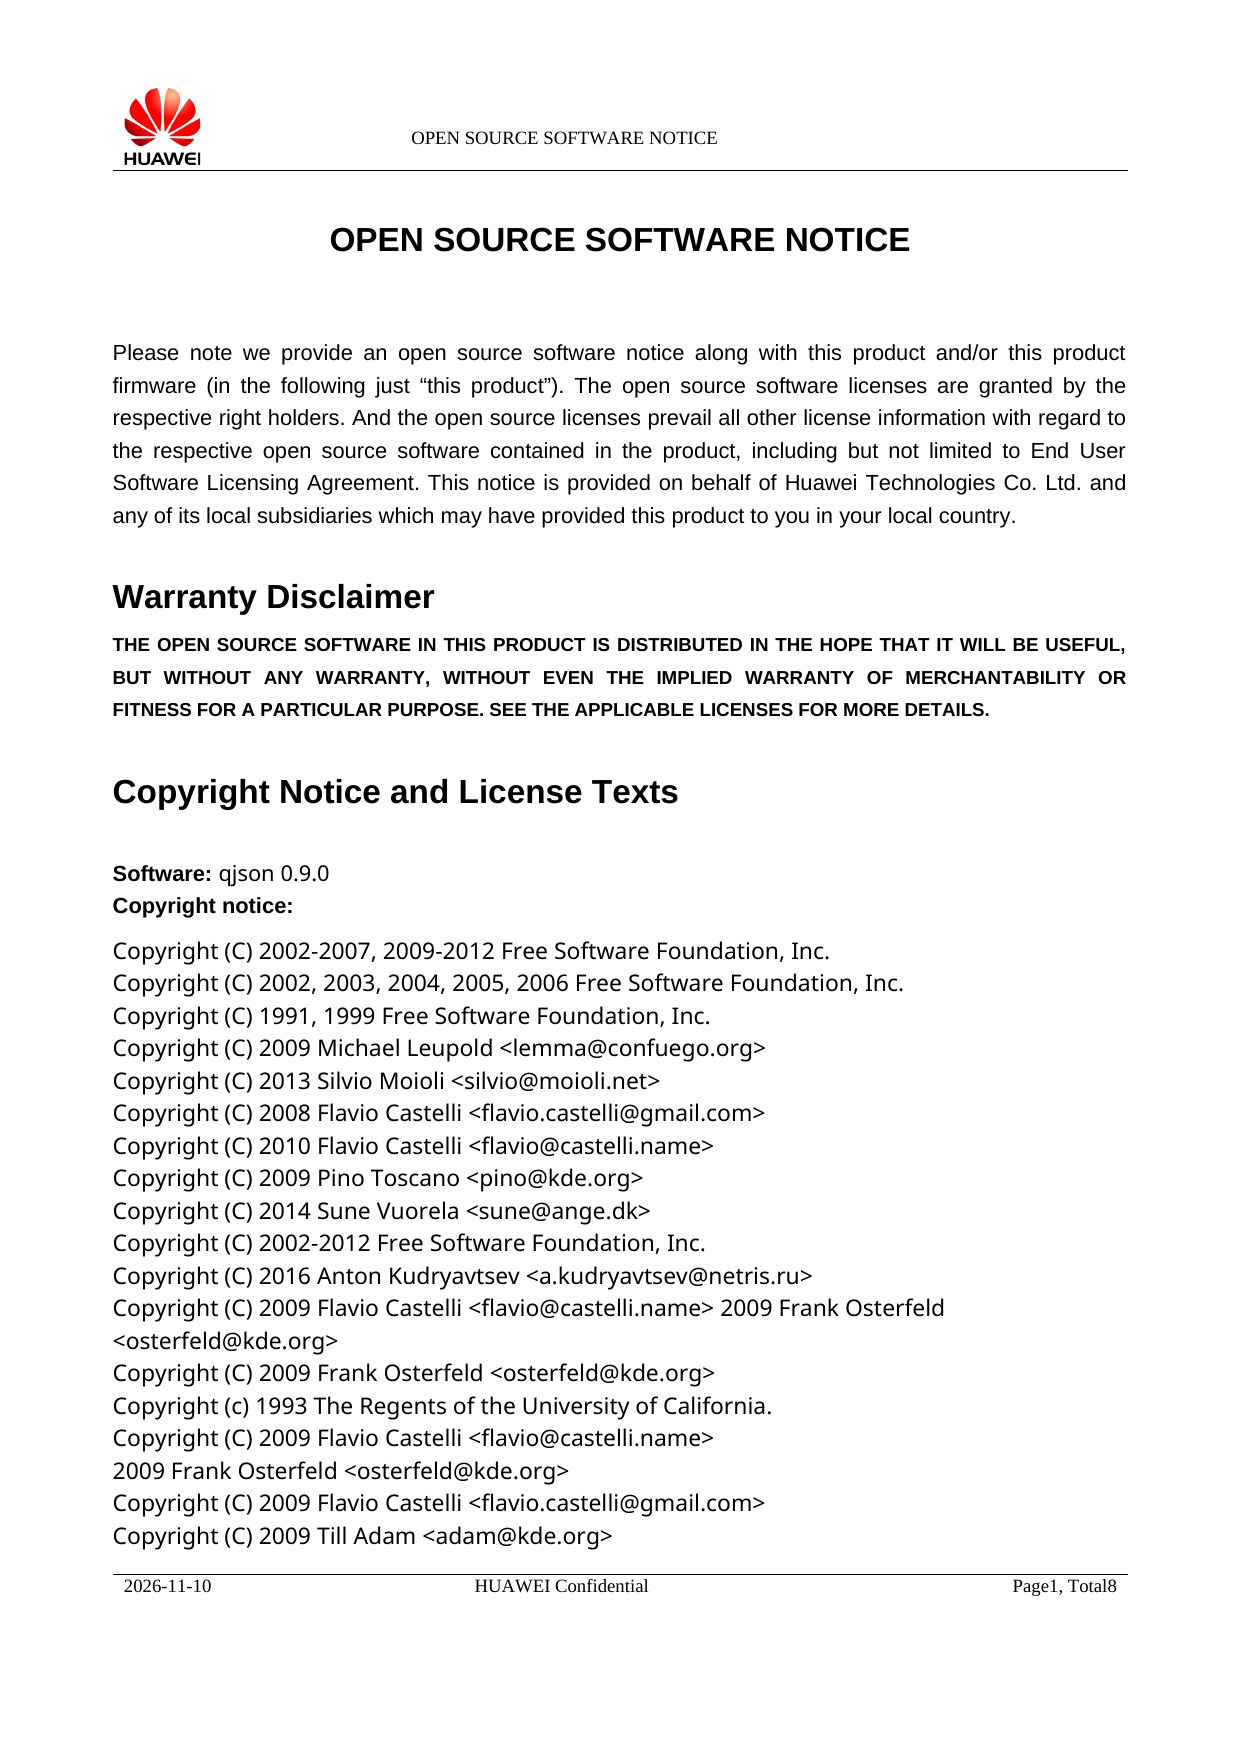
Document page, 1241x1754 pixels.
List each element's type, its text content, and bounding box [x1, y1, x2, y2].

text Warranty Disclaimer [112, 564, 1128, 629]
title Software: qjson 0.9.0 [112, 856, 1128, 889]
text OPEN SOURCE SOFTWARE NOTICE [112, 206, 1128, 271]
picture [124, 88, 201, 165]
text The open source software in this product is distributed in the hope that it will be useful, but WITHOUT ANY WARRANTY, without even the implied warranty of MERCHANTABILITY or FITNESS FOR A PARTICULAR PURPOSE. See the applicable licenses for more details. [112, 629, 1128, 726]
text Please note we provide an open source software notice along with this product and/or this product firmware (in the following just “this product”). The open source software licenses are granted by the respective right holders. And the open source licenses prevail all other license information with regard to the respective open source software contained in the product, including but not limited to End User Software Licensing Agreement. This notice is provided on behalf of Huawei Technologies Co. Ltd. and any of its local subsidiaries which may have provided this product to you in your local country. [112, 336, 1128, 531]
text Copyright Notice and License Texts [112, 759, 1128, 824]
text Copyright notice: [112, 889, 1128, 921]
